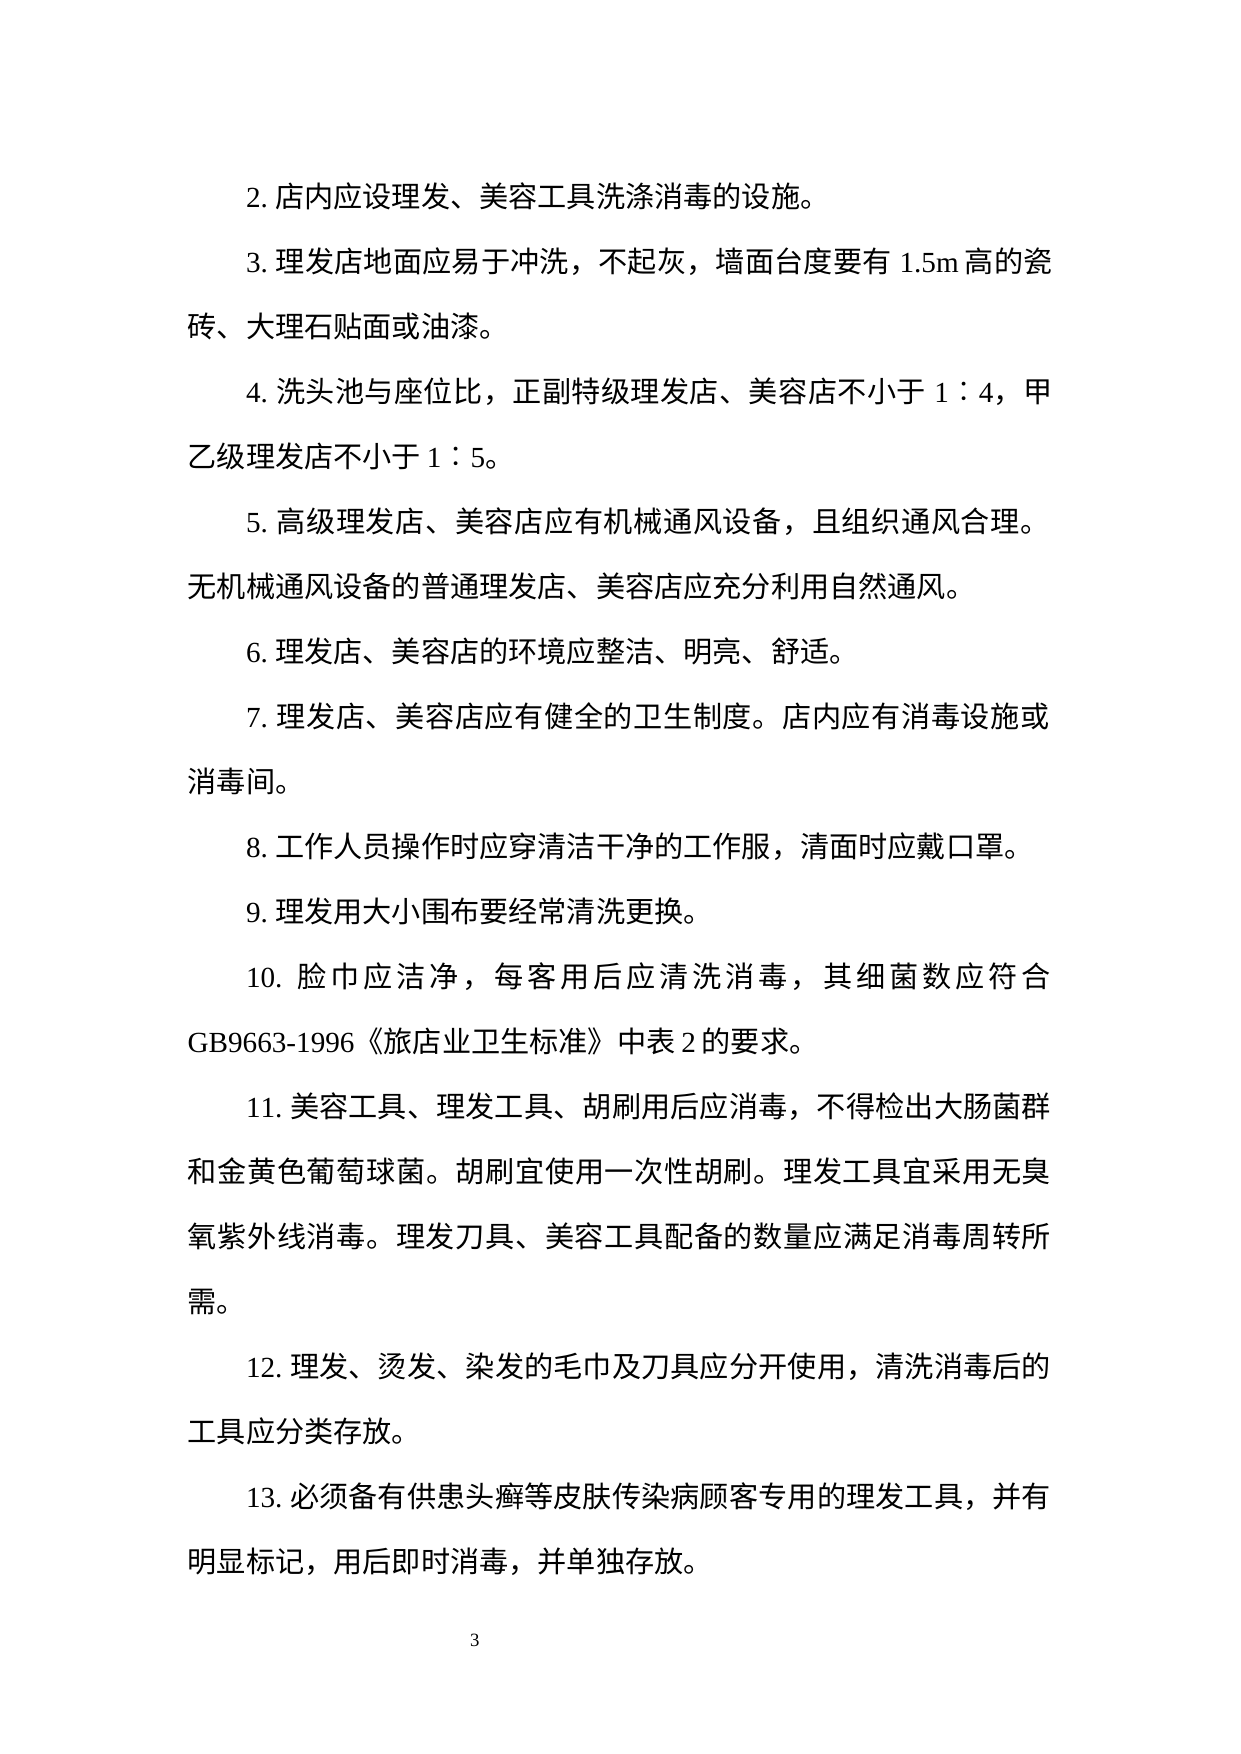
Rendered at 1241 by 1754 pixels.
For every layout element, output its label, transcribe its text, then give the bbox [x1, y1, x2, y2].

text 5. 高级理发店、美容店应有机械通风设备，且组织通风合理。无机械通风设备的普通理发店、美容店应充分利用自然通风。 [187, 487, 1053, 617]
text 3. 理发店地面应易于冲洗，不起灰，墙面台度要有1.5m高的瓷砖、大理石贴面或油漆。 [187, 227, 1053, 357]
text 8. 工作人员操作时应穿清洁干净的工作服，清面时应戴口罩。 [187, 812, 1053, 877]
text 12. 理发、烫发、染发的毛巾及刀具应分开使用，清洗消毒后的工具应分类存放。 [187, 1332, 1053, 1462]
text 11. 美容工具、理发工具、胡刷用后应消毒，不得检出大肠菌群和金黄色葡萄球菌。胡刷宜使用一次性胡刷。理发工具宜采用无臭氧紫外线消毒。理发刀具、美容工具配备的数量应满足消毒周转所需。 [187, 1072, 1053, 1332]
text 13. 必须备有供患头癣等皮肤传染病顾客专用的理发工具，并有明显标记，用后即时消毒，并单独存放。 [187, 1462, 1053, 1592]
text 7. 理发店、美容店应有健全的卫生制度。店内应有消毒设施或消毒间。 [187, 682, 1053, 812]
text 6. 理发店、美容店的环境应整洁、明亮、舒适。 [187, 617, 1053, 682]
text 2. 店内应设理发、美容工具洗涤消毒的设施。 [187, 162, 1053, 227]
text 9. 理发用大小围布要经常清洗更换。 [187, 877, 1053, 942]
text 4. 洗头池与座位比，正副特级理发店、美容店不小于1︰4，甲乙级理发店不小于1︰5。 [187, 357, 1053, 487]
text 10. 脸巾应洁净，每客用后应清洗消毒，其细菌数应符合GB9663-1996《旅店业卫生标准》中表2的要求。 [187, 942, 1053, 1072]
